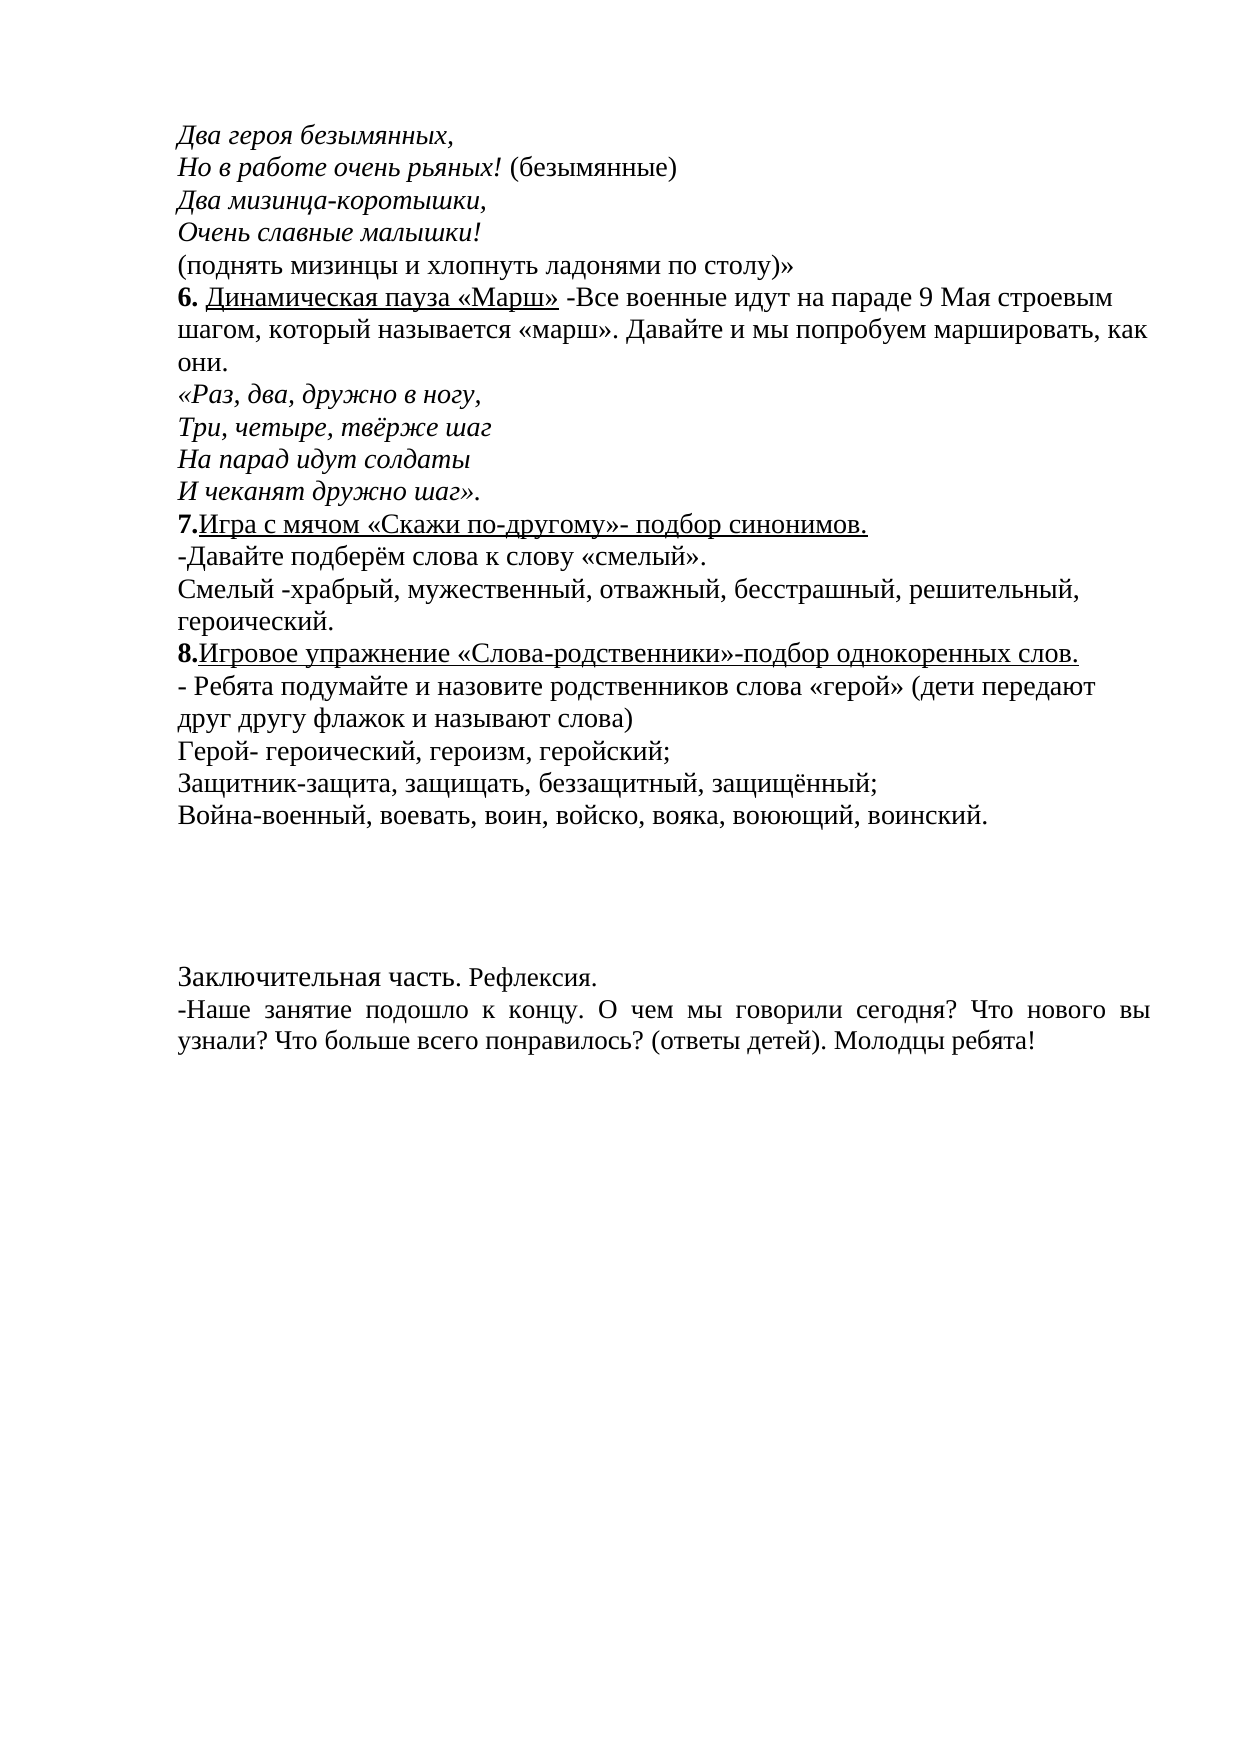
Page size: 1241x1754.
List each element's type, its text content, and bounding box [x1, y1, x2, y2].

text Три, четыре, твёрже шаг [177, 410, 1152, 442]
text Смелый -храбрый, мужественный, отважный, бесстрашный, решительный, героический. [177, 572, 1152, 636]
text «Раз, два, дружно в ногу, [177, 377, 1152, 410]
text Два мизинца-коротышки, [177, 183, 1152, 215]
text Война-военный, воевать, воин, войско, вояка, воюющий, воинский. [177, 798, 1152, 831]
text (поднять мизинцы и хлопнуть ладонями по столу)» [177, 248, 1152, 280]
text Заключительная часть. Рефлексия. [177, 959, 1152, 993]
text -Наше занятие подошло к концу. О чем мы говорили сегодня? Что нового вы узнали? Что больше всего понравилось? (ответы детей). Молодцы ребята! [177, 993, 1152, 1055]
text Герой- героический, героизм, геройский; [177, 734, 1152, 766]
text - Ребята подумайте и назовите родственников слова «герой» (дети передают друг другу флажок и называют слова) [177, 669, 1152, 734]
text Но в работе очень рьяных! (безымянные) [177, 151, 1152, 183]
text Очень славные малышки! [177, 215, 1152, 248]
text 7.Игра с мячом «Скажи по-другому»- подбор синонимов. [177, 507, 1152, 539]
text 8.Игровое упражнение «Слова-родственники»-подбор однокоренных слов. [177, 636, 1152, 669]
text На парад идут солдаты [177, 442, 1152, 474]
text И чеканят дружно шаг». [177, 474, 1152, 507]
text 6. Динамическая пауза «Марш» -Все военные идут на параде 9 Мая строевым шагом, который называется «марш». Давайте и мы попробуем маршировать, как они. [177, 280, 1152, 377]
text Два героя безымянных, [177, 118, 1152, 151]
text Защитник-защита, защищать, беззащитный, защищённый; [177, 766, 1152, 798]
text -Давайте подберём слова к слову «смелый». [177, 539, 1152, 572]
